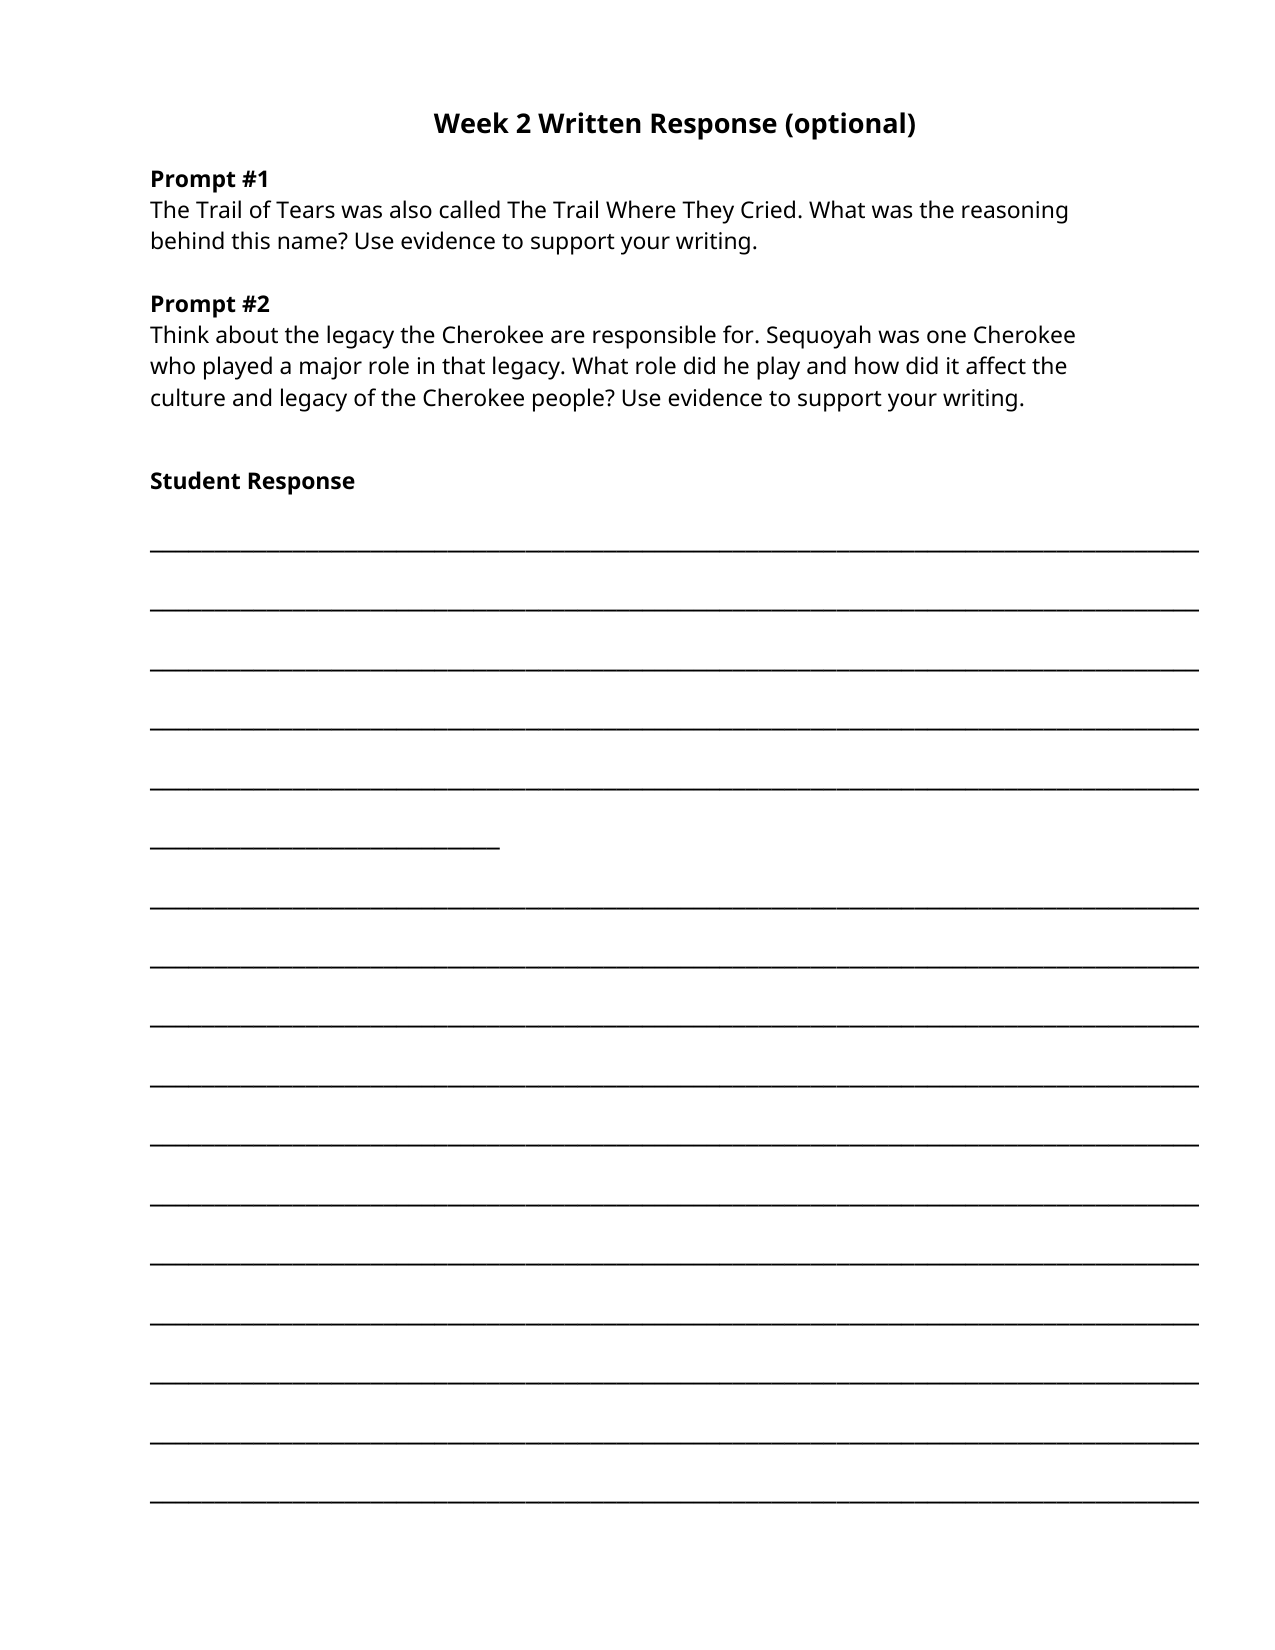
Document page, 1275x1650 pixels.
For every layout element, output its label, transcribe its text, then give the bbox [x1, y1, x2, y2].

text Think about the legacy the Cherokee are responsible for. Sequoyah was one Cherokee who played a major role in that legacy. What role did he play and how did it affect the culture and legacy of the Cherokee people? Use evidence to support your writing. [150, 319, 1125, 413]
text Student Response [150, 465, 1125, 496]
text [150, 874, 1200, 1508]
text Week 2 Written Response (optional) [150, 105, 1200, 142]
text The Trail of Tears was also called The Trail Where They Cried. What was the reasoning behind this name? Use evidence to support your writing. [150, 194, 1125, 256]
text Prompt #2 [150, 288, 1125, 319]
text ________________________________________________________________________________________________________________________________________________________________________________________________________________________________________________________________________________________________________________________________________________________________________________________________________________________________________________ [150, 517, 1200, 854]
text Prompt #1 [150, 163, 1125, 194]
